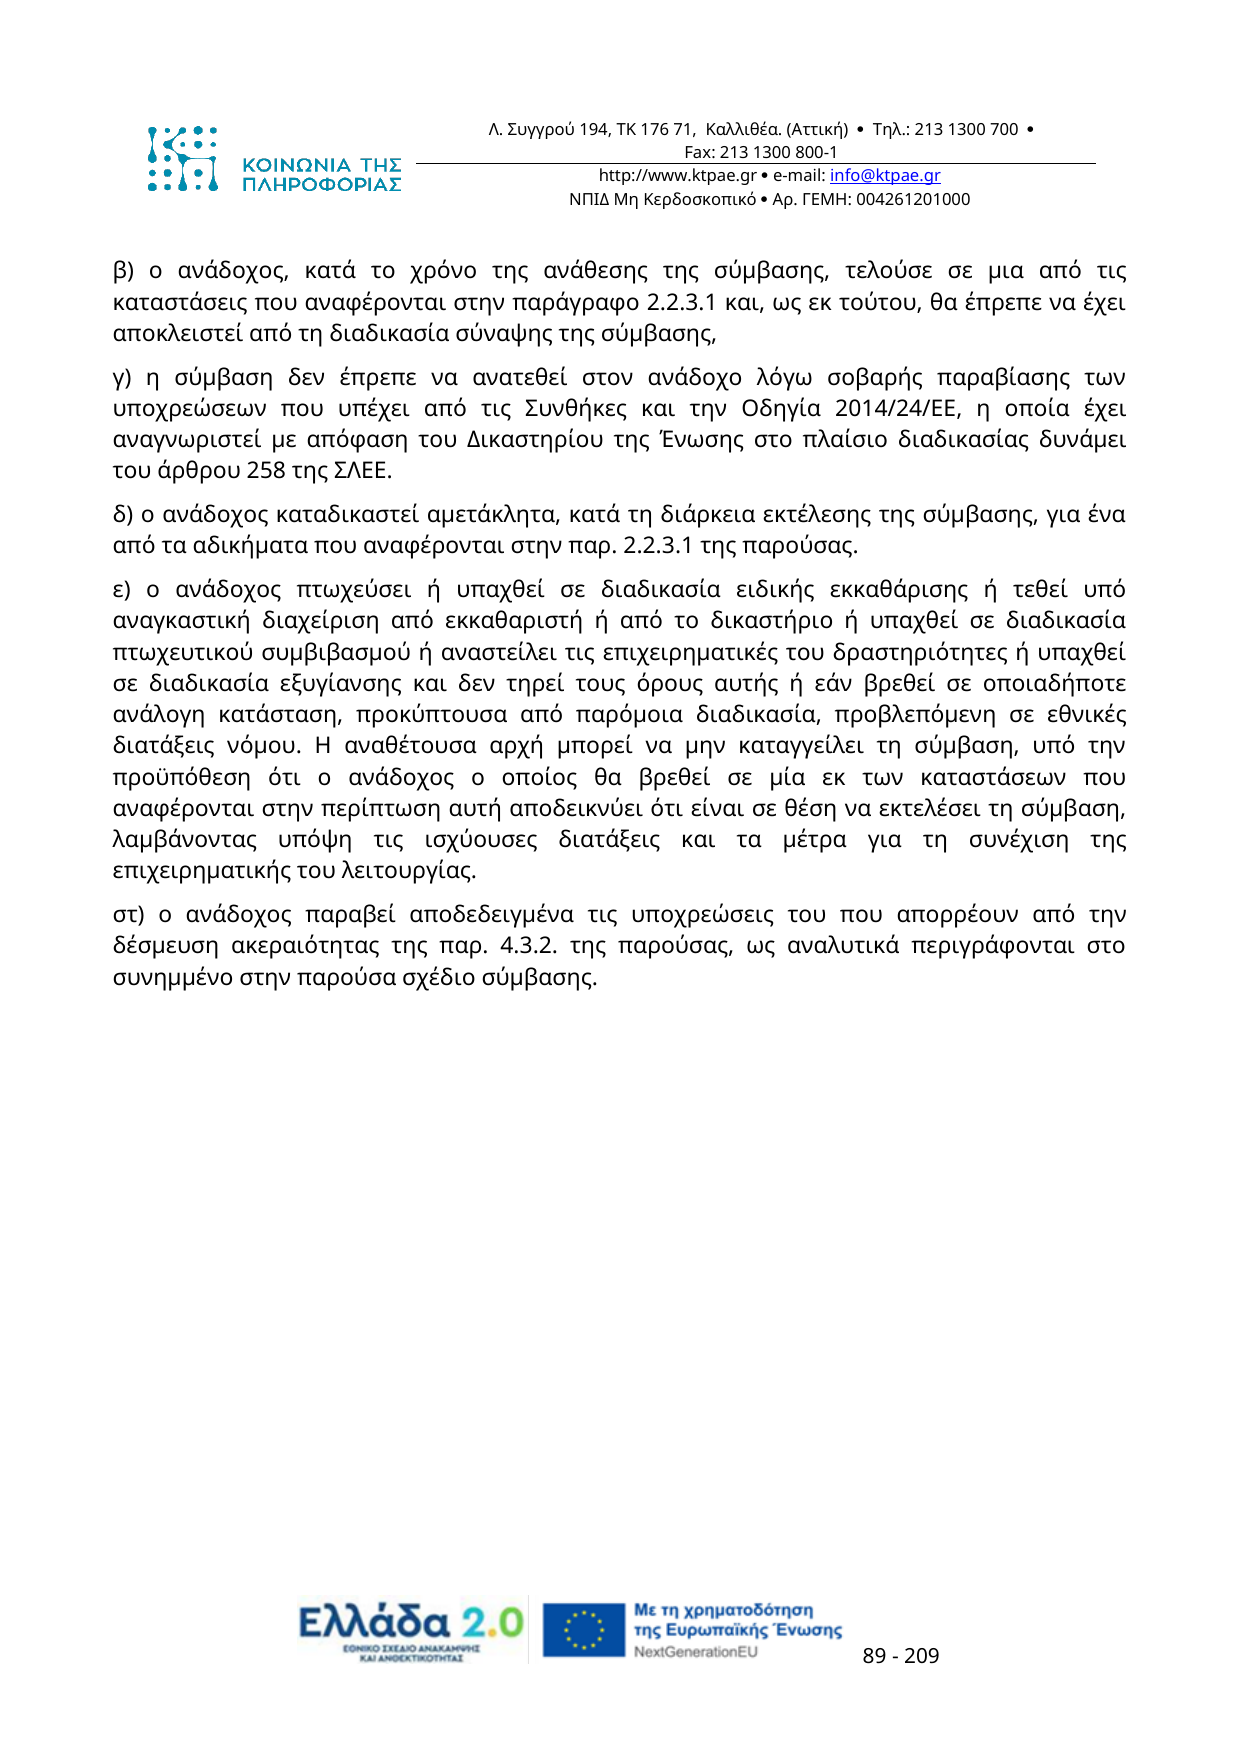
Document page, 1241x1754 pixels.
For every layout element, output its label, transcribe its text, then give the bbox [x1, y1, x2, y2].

text δ) ο ανάδοχος καταδικαστεί αμετάκλητα, κατά τη διάρκεια εκτέλεσης της σύμβασης, για ένα από τα αδικήματα που αναφέρονται στην παρ. 2.2.3.1 της παρούσας. [112, 498, 1128, 560]
text β) ο ανάδοχος, κατά το χρόνο της ανάθεσης της σύμβασης, τελούσε σε μια από τις καταστάσεις που αναφέρονται στην παράγραφο 2.2.3.1 και, ως εκ τούτου, θα έπρεπε να έχει αποκλειστεί από τη διαδικασία σύναψης της σύμβασης, [112, 254, 1128, 348]
picture [134, 117, 417, 198]
picture [297, 1595, 852, 1664]
text ε) ο ανάδοχος πτωχεύσει ή υπαχθεί σε διαδικασία ειδικής εκκαθάρισης ή τεθεί υπό αναγκαστική διαχείριση από εκκαθαριστή ή από το δικαστήριο ή υπαχθεί σε διαδικασία πτωχευτικού συμβιβασμού ή αναστείλει τις επιχειρηματικές του δραστηριότητες ή υπαχθεί σε διαδικασία εξυγίανσης και δεν τηρεί τους όρους αυτής ή εάν βρεθεί σε οποιαδήποτε ανάλογη κατάσταση, προκύπτουσα από παρόμοια διαδικασία, προβλεπόμενη σε εθνικές διατάξεις νόμου. Η αναθέτουσα αρχή μπορεί να μην καταγγείλει τη σύμβαση, υπό την προϋπόθεση ότι ο ανάδοχος ο οποίος θα βρεθεί σε μία εκ των καταστάσεων που αναφέρονται στην περίπτωση αυτή αποδεικνύει ότι είναι σε θέση να εκτελέσει τη σύμβαση, λαμβάνοντας υπόψη τις ισχύουσες διατάξεις και τα μέτρα για τη συνέχιση της επιχειρηματικής του λειτουργίας. [112, 573, 1128, 885]
text στ) ο ανάδοχος παραβεί αποδεδειγμένα τις υποχρεώσεις του που απορρέουν από την δέσμευση ακεραιότητας της παρ. 4.3.2. της παρούσας, ως αναλυτικά περιγράφονται στο συνημμένο στην παρούσα σχέδιο σύμβασης. [112, 898, 1128, 992]
text γ) η σύμβαση δεν έπρεπε να ανατεθεί στον ανάδοχο λόγω σοβαρής παραβίασης των υποχρεώσεων που υπέχει από τις Συνθήκες και την Οδηγία 2014/24/ΕΕ, η οποία έχει αναγνωριστεί με απόφαση του Δικαστηρίου της Ένωσης στο πλαίσιο διαδικασίας δυνάμει του άρθρου 258 της ΣΛΕΕ. [112, 360, 1128, 485]
